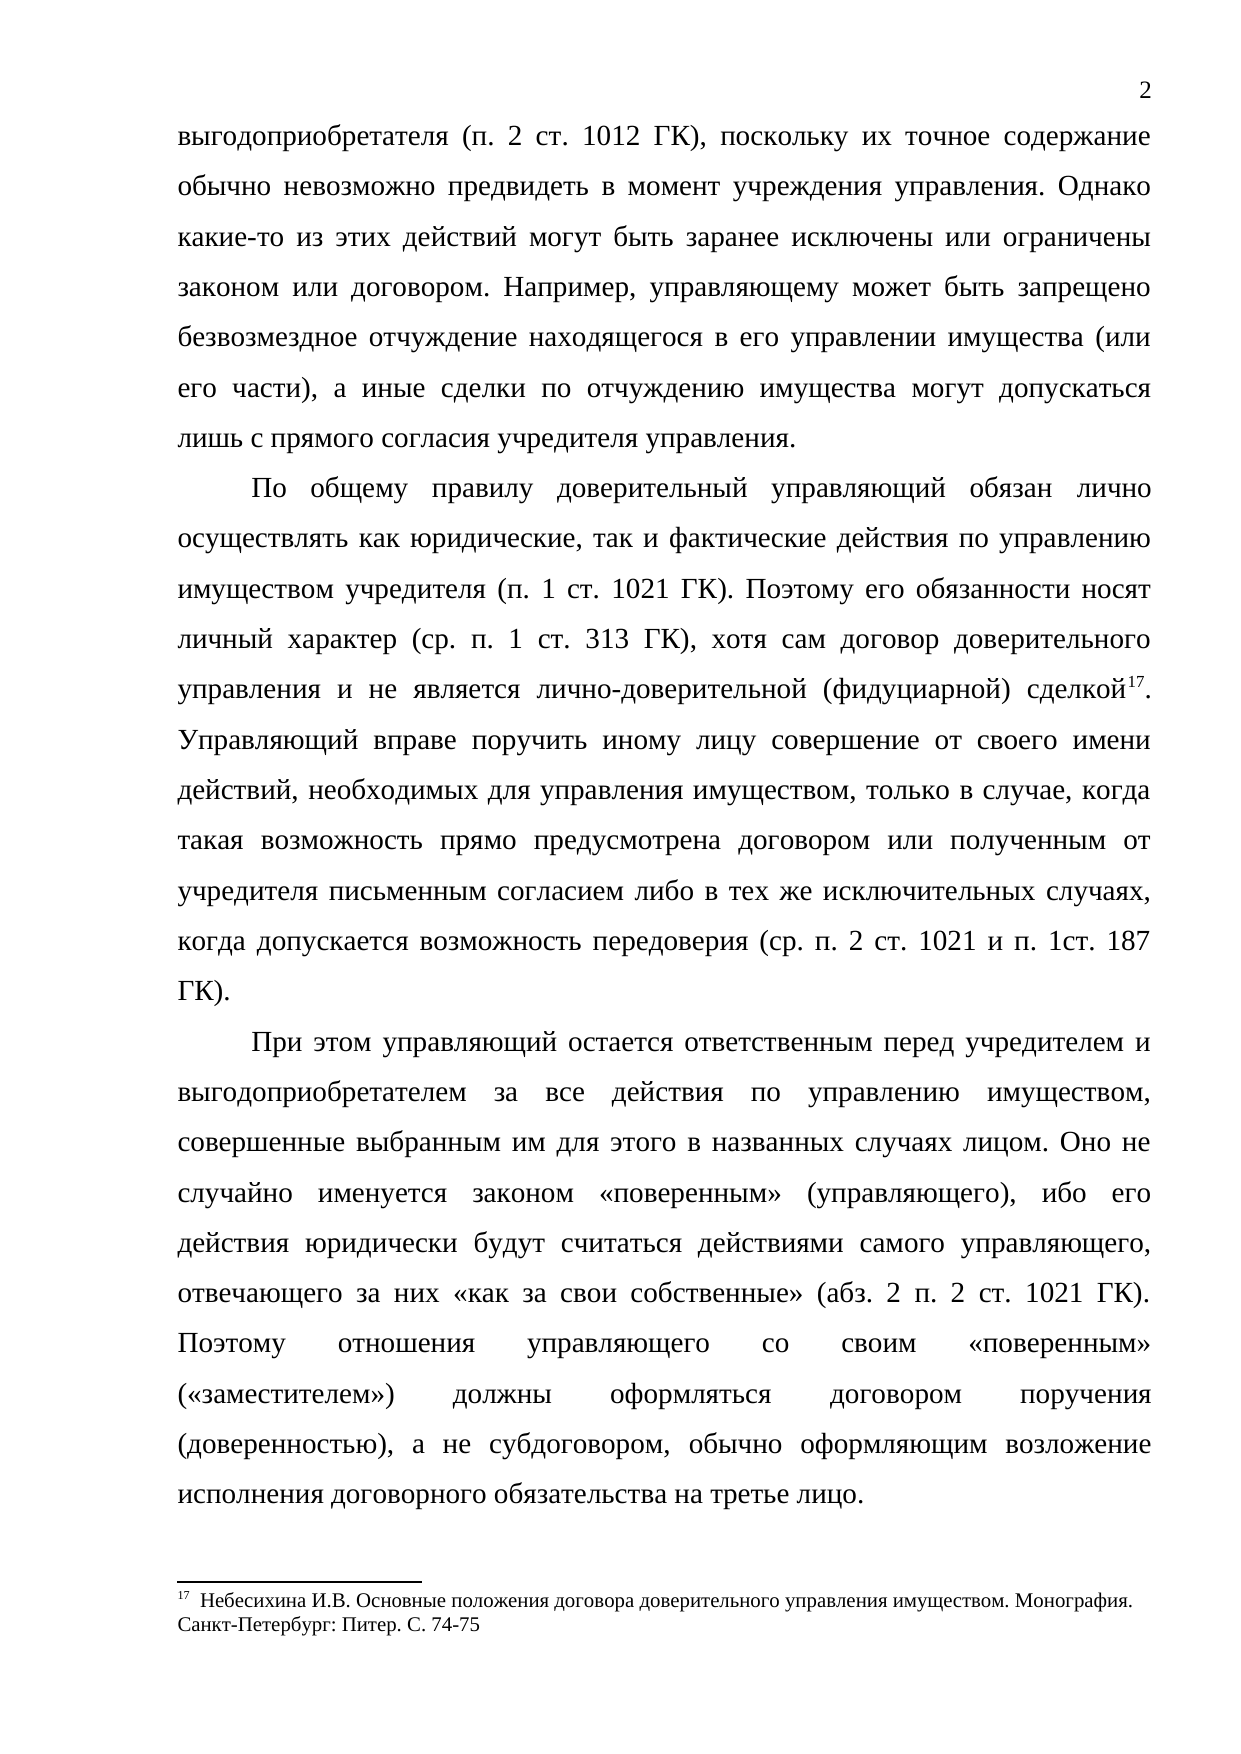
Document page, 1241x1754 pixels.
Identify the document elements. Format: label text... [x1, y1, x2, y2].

text По общему правилу доверительный управляющий обязан лично осуществлять как юридические, так и фактические действия по управлению имуществом учредителя (п. 1 ст. 1021 ГК). Поэтому его обязанности носят личный характер (ср. п. 1 ст. 313 ГК), хотя сам договор доверительного управления и не является лично-доверительной (фидуциарной) сделкой. Управляющий вправе поручить иному лицу совершение от своего имени действий, необходимых для управления имуществом, только в случае, когда такая возможность прямо предусмотрена договором или полученным от учредителя письменным согласием либо в тех же исключительных случаях, когда допускается возможность передоверия (ср. п. 2 ст. 1021 и п. 1ст. 187 ГК). [177, 470, 1152, 1007]
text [177, 118, 1152, 453]
text При этом управляющий остается ответственным перед учредителем и выгодоприобретателем за все действия по управлению имуществом, совершенные выбранным им для этого в названных случаях лицом. Оно не случайно именуется законом «поверенным» (управляющего), ибо его действия юридически будут считаться действиями самого управляющего, отвечающего за них «как за свои собственные» (абз. 2 п. 2 ст. 1021 ГК). Поэтому отношения управляющего со своим «поверенным» («заместителем») должны оформляться договором поручения (доверенностью), а не субдоговором, обычно оформляющим возложение исполнения договорного обязательства на третье лицо. [177, 1024, 1152, 1510]
